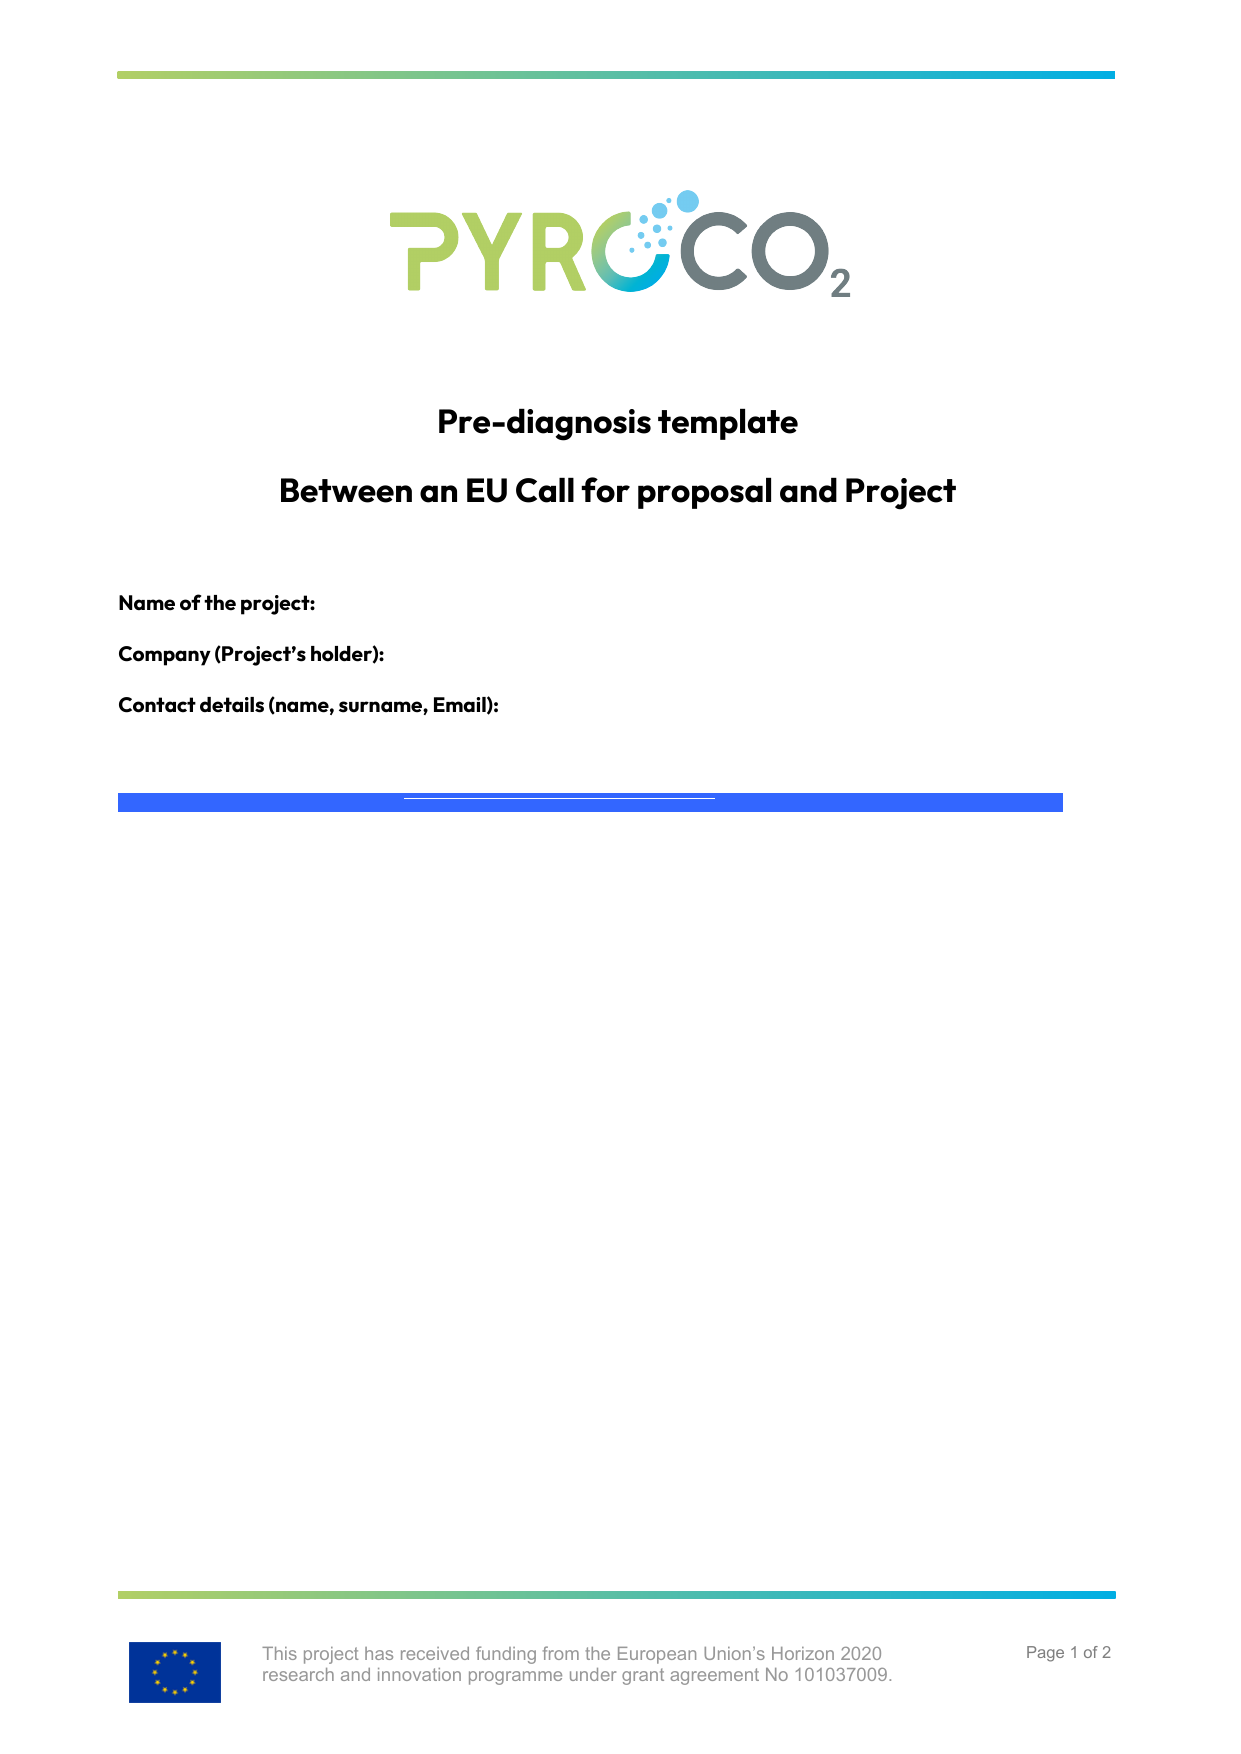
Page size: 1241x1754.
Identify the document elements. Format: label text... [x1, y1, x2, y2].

picture [129, 1642, 221, 1703]
picture [389, 190, 851, 297]
text Between an EU Call for proposal and Project [118, 469, 1117, 511]
text Contact details (name, surname, Email): [118, 691, 1117, 717]
text Name of the project: [118, 589, 1117, 616]
text Company (Project’s holder): [118, 640, 1117, 666]
text Pre-diagnosis template [118, 400, 1117, 442]
